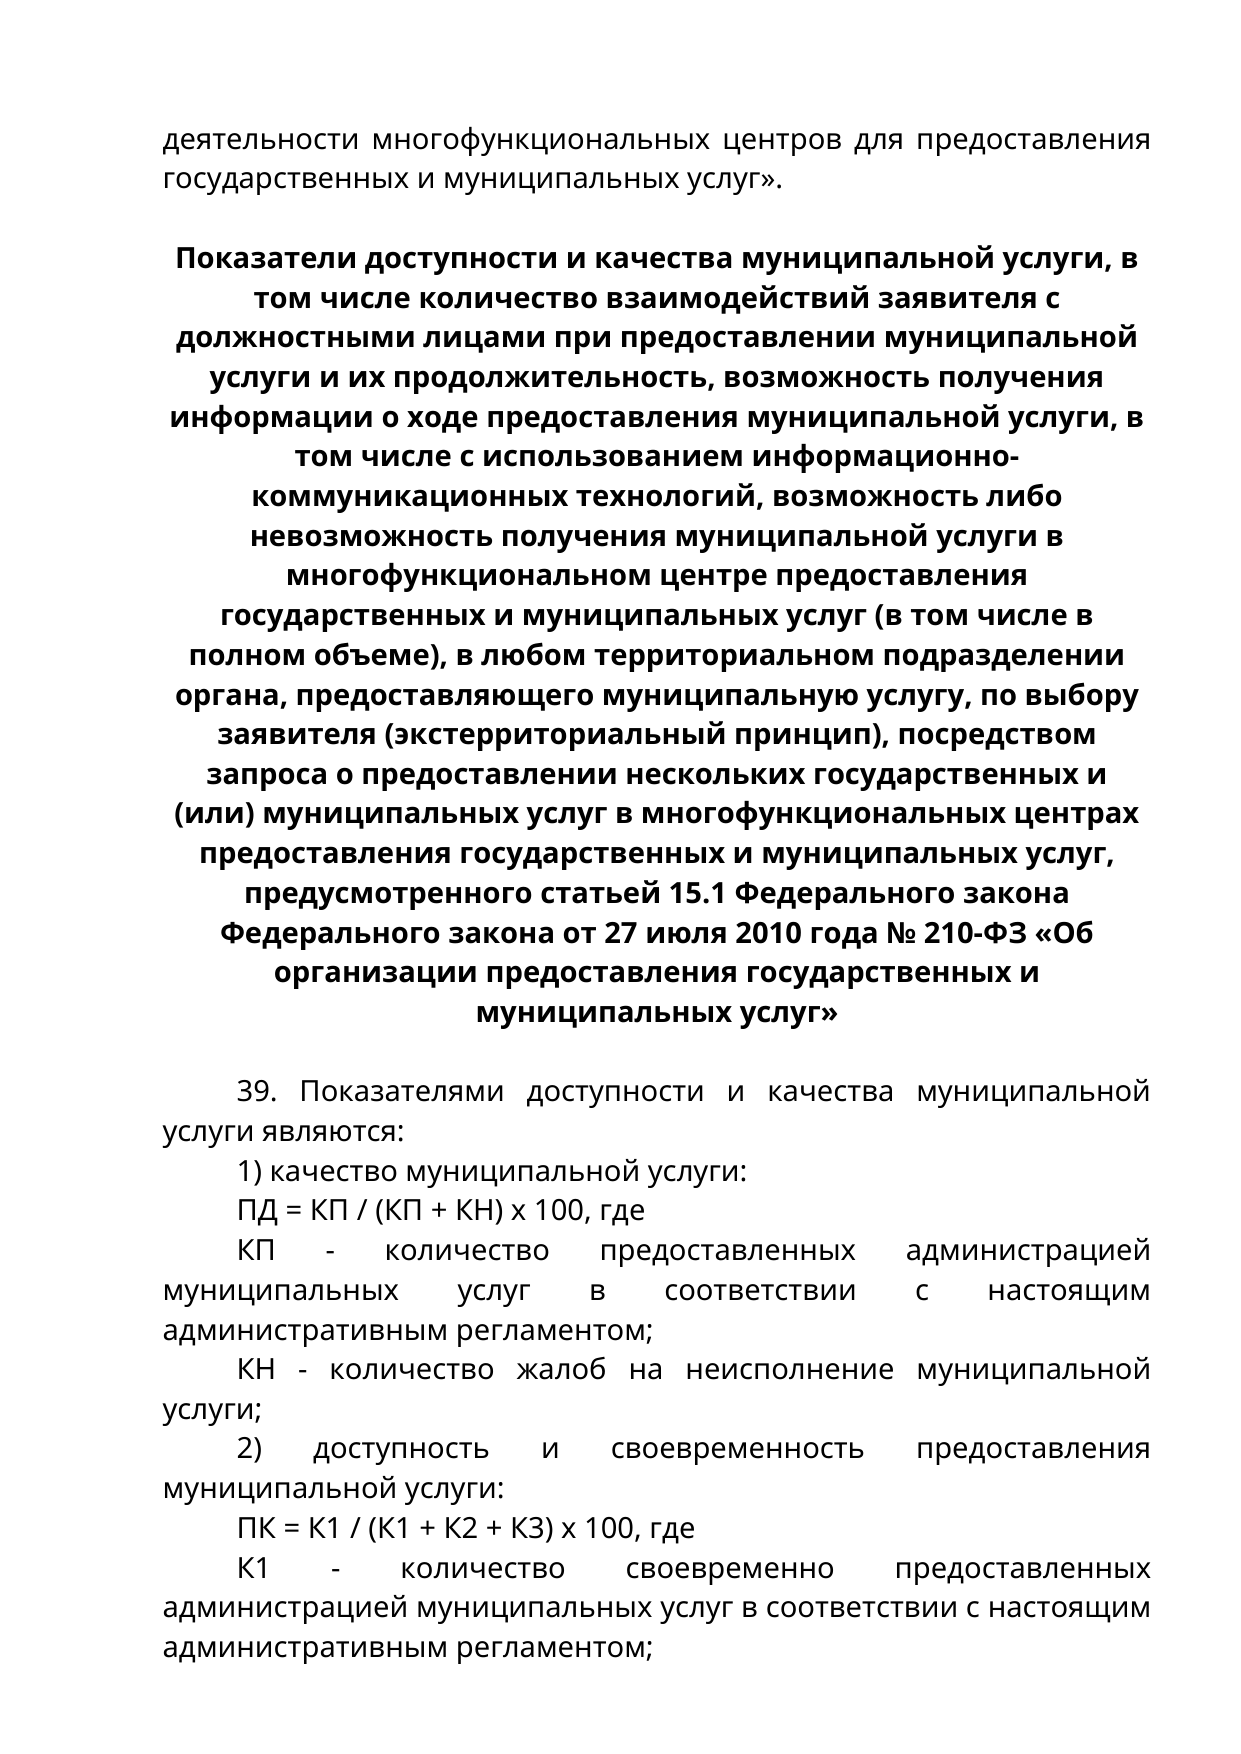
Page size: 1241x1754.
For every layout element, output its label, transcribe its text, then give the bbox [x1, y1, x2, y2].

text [162, 118, 1152, 197]
text 39. Показателями доступности и качества муниципальной услуги являются: [162, 1071, 1152, 1150]
text Показатели доступности и качества муниципальной услуги, в том числе количество взаимодействий заявителя с должностными лицами при предоставлении муниципальной услуги и их продолжительность, возможность получения информации о ходе предоставления муниципальной услуги, в том числе с использованием информационно-коммуникационных технологий, возможность либо невозможность получения муниципальной услуги в многофункциональном центре предоставления государственных и муниципальных услуг (в том числе в полном объеме), в любом территориальном подразделении органа, предоставляющего муниципальную услугу, по выбору заявителя (экстерриториальный принцип), посредством запроса о предоставлении нескольких государственных и (или) муниципальных услуг в многофункциональных центрах предоставления государственных и муниципальных услуг, предусмотренного статьей 15.1 Федерального закона Федерального закона от 27 июля 2010 года № 210-ФЗ «Об организации предоставления государственных и муниципальных услуг» [162, 237, 1152, 1031]
text ПК = К1 / (К1 + К2 + К3) x 100, где [162, 1507, 1152, 1547]
text 1) качество муниципальной услуги: [162, 1150, 1152, 1190]
text КП - количество предоставленных администрацией муниципальных услуг в соответствии с настоящим административным регламентом; [162, 1229, 1152, 1348]
text 2) доступность и своевременность предоставления муниципальной услуги: [162, 1428, 1152, 1507]
text КН - количество жалоб на неисполнение муниципальной услуги; [162, 1348, 1152, 1428]
text ПД = КП / (КП + КН) x 100, где [162, 1190, 1152, 1229]
text К1 - количество своевременно предоставленных администрацией муниципальных услуг в соответствии с настоящим административным регламентом; [162, 1547, 1152, 1666]
